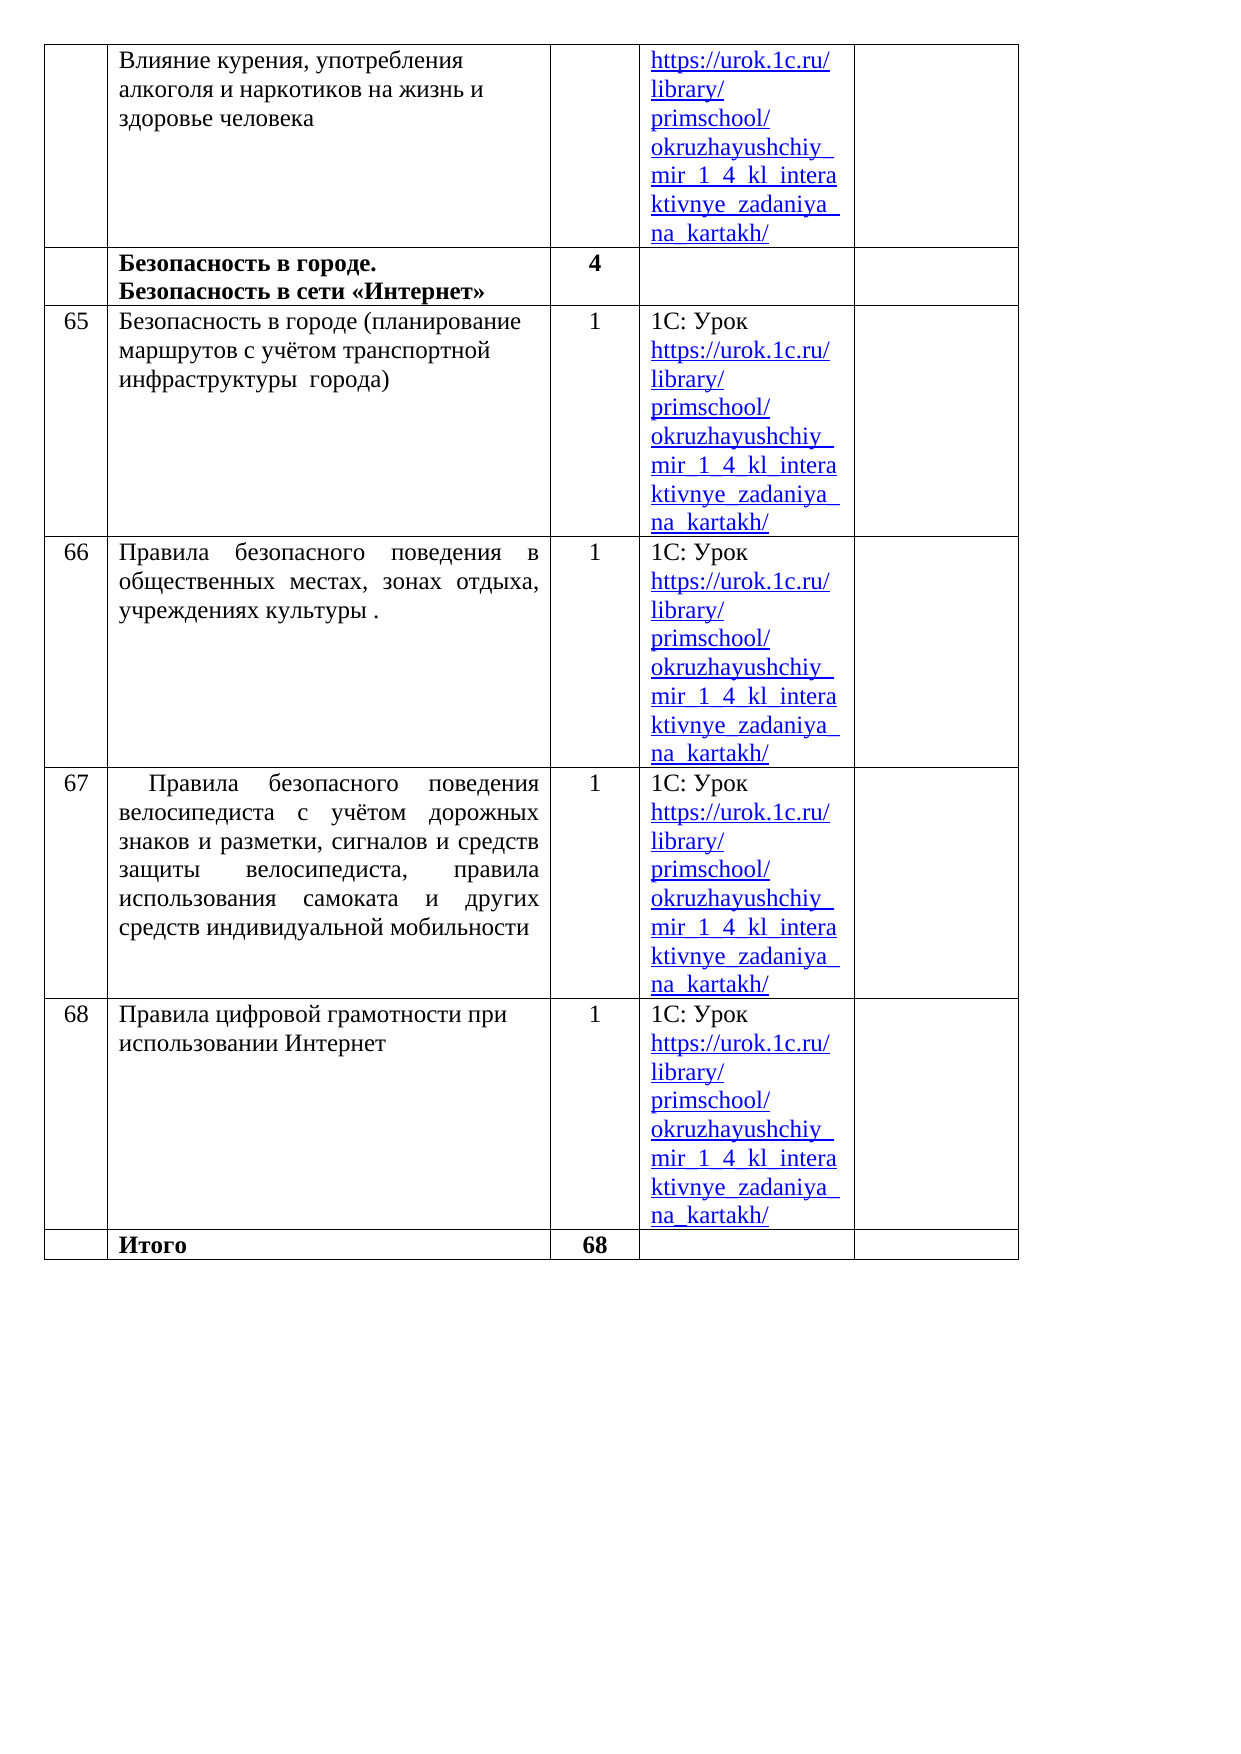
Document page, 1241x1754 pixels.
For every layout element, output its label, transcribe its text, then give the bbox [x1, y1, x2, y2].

table_cell [855, 537, 1018, 767]
table_cell [640, 1230, 854, 1259]
table_cell [855, 1230, 1018, 1259]
table_cell 68 [45, 999, 107, 1229]
table_cell [640, 248, 854, 305]
table_cell 1 [551, 45, 639, 247]
table_cell 1С: Урок https://urok.1c.ru/library/primschool/okruzhayushchiy_mir_1_4_kl_interaktivnye_zadaniya_na_kartakh/ [640, 768, 854, 998]
table_cell [855, 999, 1018, 1229]
table_cell 1 [551, 537, 639, 767]
table_cell Итого [108, 1230, 550, 1259]
table_cell Безопасность в городе (планирование маршрутов с учётом транспортной инфраструктуры города) [108, 306, 550, 536]
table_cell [108, 45, 550, 247]
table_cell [640, 45, 854, 247]
table_cell 1С: Урок https://urok.1c.ru/library/primschool/okruzhayushchiy_mir_1_4_kl_interaktivnye_zadaniya_na_kartakh/ [640, 999, 854, 1229]
table_cell [855, 306, 1018, 536]
table_cell 1 [551, 306, 639, 536]
table_cell [45, 248, 107, 305]
table_cell 4 [551, 248, 639, 305]
table_cell 66 [45, 537, 107, 767]
table_cell 1 [551, 768, 639, 998]
table_cell 1С: Урок https://urok.1c.ru/library/primschool/okruzhayushchiy_mir_1_4_kl_interaktivnye_zadaniya_na_kartakh/ [640, 306, 854, 536]
table_cell Правила безопасного поведения в общественных местах, зонах отдыха, учреждениях культуры . [108, 537, 550, 767]
table_cell [855, 45, 1018, 247]
table_cell [45, 1230, 107, 1259]
table_cell 67 [45, 768, 107, 998]
table_cell Безопасность в городе. Безопасность в сети «Интернет» [108, 248, 550, 305]
table_cell [855, 248, 1018, 305]
table_cell [855, 768, 1018, 998]
table_cell 65 [45, 306, 107, 536]
table_cell 68 [551, 1230, 639, 1259]
table_cell Правила безопасного поведения велосипедиста с учётом дорожных знаков и разметки, сигналов и средств защиты велосипедиста, правила использования самоката и других средств индивидуальной мобильности [108, 768, 550, 998]
table_cell 1 [551, 999, 639, 1229]
table_cell 64 [45, 45, 107, 247]
table_cell Правила цифровой грамотности при использовании Интернет [108, 999, 550, 1229]
table_cell 1С: Урок https://urok.1c.ru/library/primschool/okruzhayushchiy_mir_1_4_kl_interaktivnye_zadaniya_na_kartakh/ [640, 537, 854, 767]
